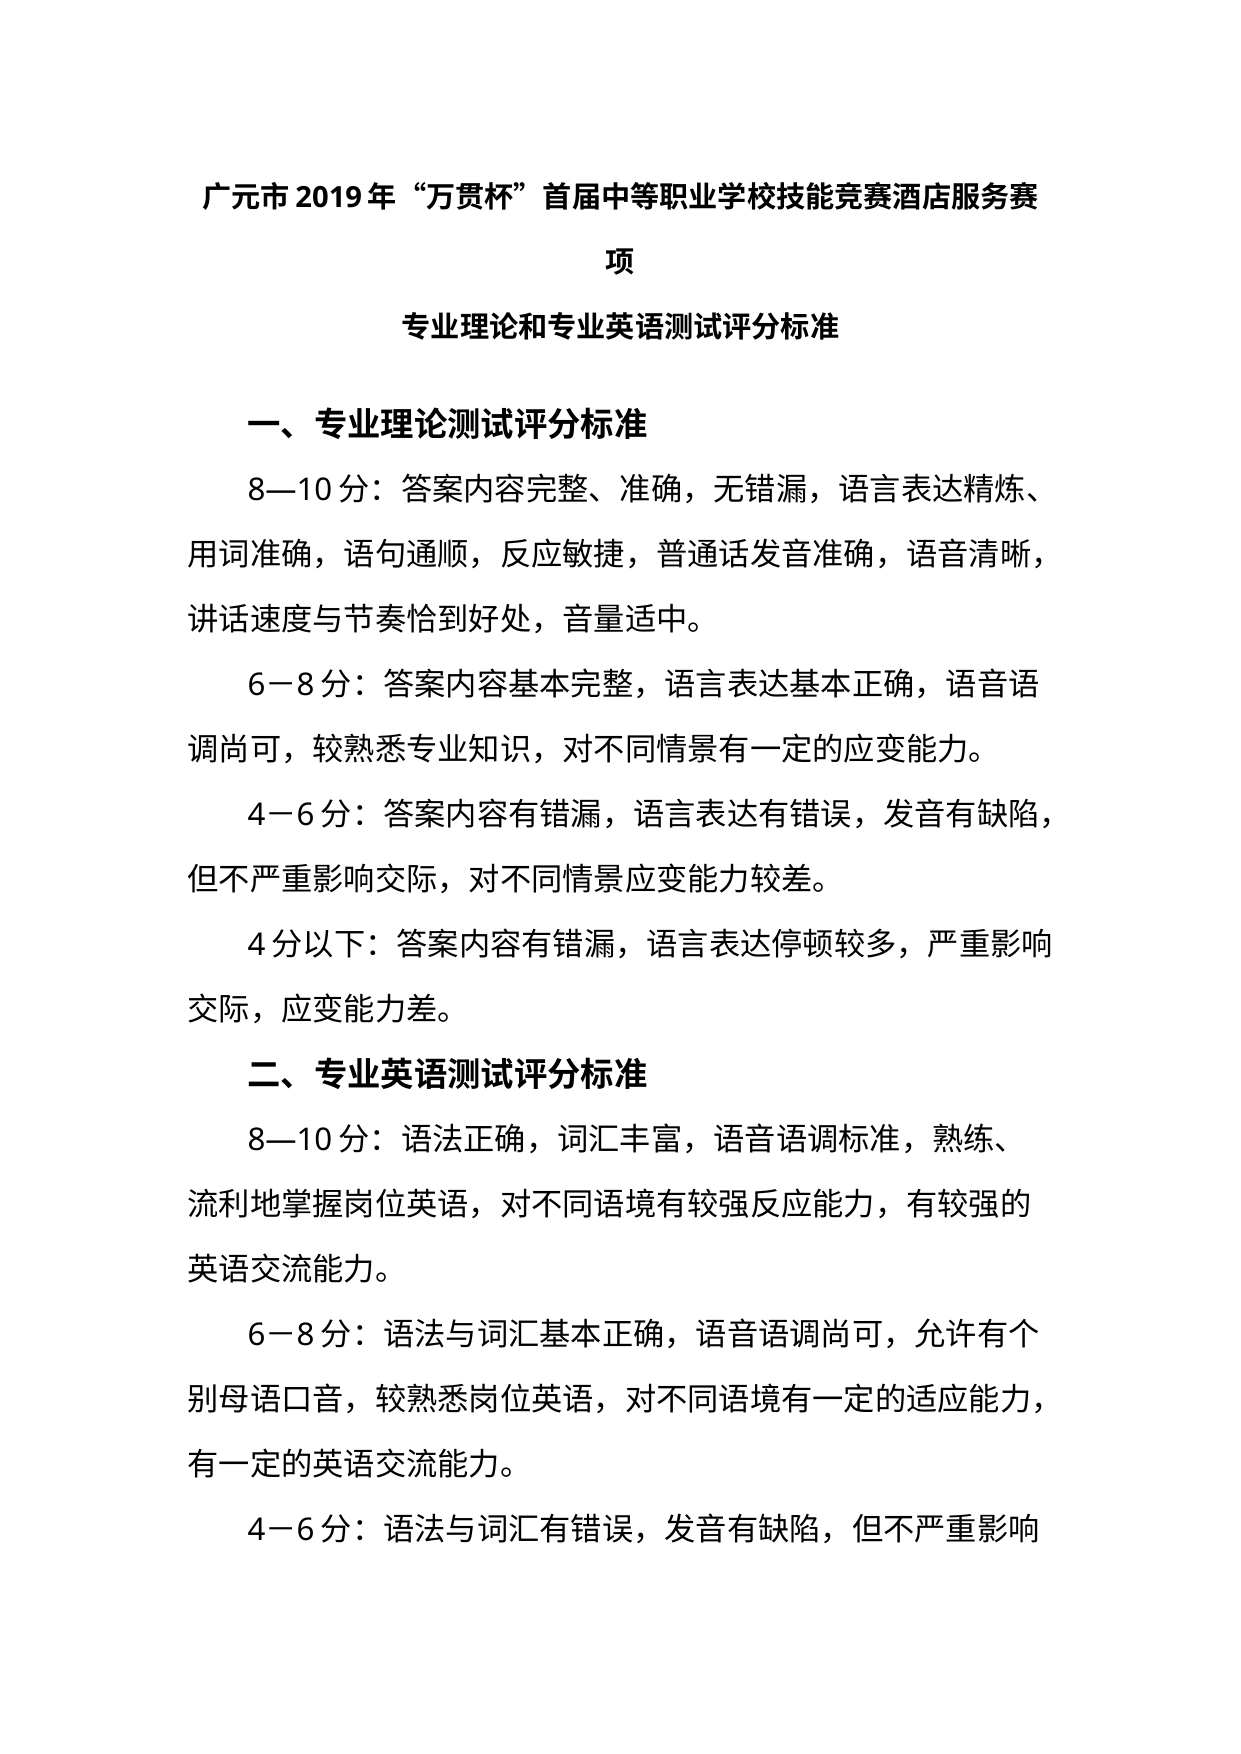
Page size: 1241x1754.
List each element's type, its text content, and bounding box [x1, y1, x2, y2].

text 专业理论和专业英语测试评分标准 [187, 292, 1053, 357]
text 6－8分：语法与词汇基本正确，语音语调尚可，允许有个别母语口音，较熟悉岗位英语，对不同语境有一定的适应能力，有一定的英语交流能力。 [187, 1299, 1053, 1494]
text 广元市2019年“万贯杯”首届中等职业学校技能竞赛酒店服务赛项 [187, 162, 1053, 292]
text 4分以下：答案内容有错漏，语言表达停顿较多，严重影响交际，应变能力差。 [187, 909, 1053, 1039]
text 二、专业英语测试评分标准 [187, 1039, 1053, 1104]
text 6－8分：答案内容基本完整，语言表达基本正确，语音语调尚可，较熟悉专业知识，对不同情景有一定的应变能力。 [187, 649, 1053, 779]
text 8—10分：语法正确，词汇丰富，语音语调标准，熟练、流利地掌握岗位英语，对不同语境有较强反应能力，有较强的英语交流能力。 [187, 1104, 1053, 1299]
text 4－6分：答案内容有错漏，语言表达有错误，发音有缺陷，但不严重影响交际，对不同情景应变能力较差。 [187, 779, 1053, 909]
text 一、专业理论测试评分标准 [187, 389, 1053, 454]
text 8—10分：答案内容完整、准确，无错漏，语言表达精炼、用词准确，语句通顺，反应敏捷，普通话发音准确，语音清晰，讲话速度与节奏恰到好处，音量适中。 [187, 454, 1053, 649]
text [187, 1494, 1053, 1559]
